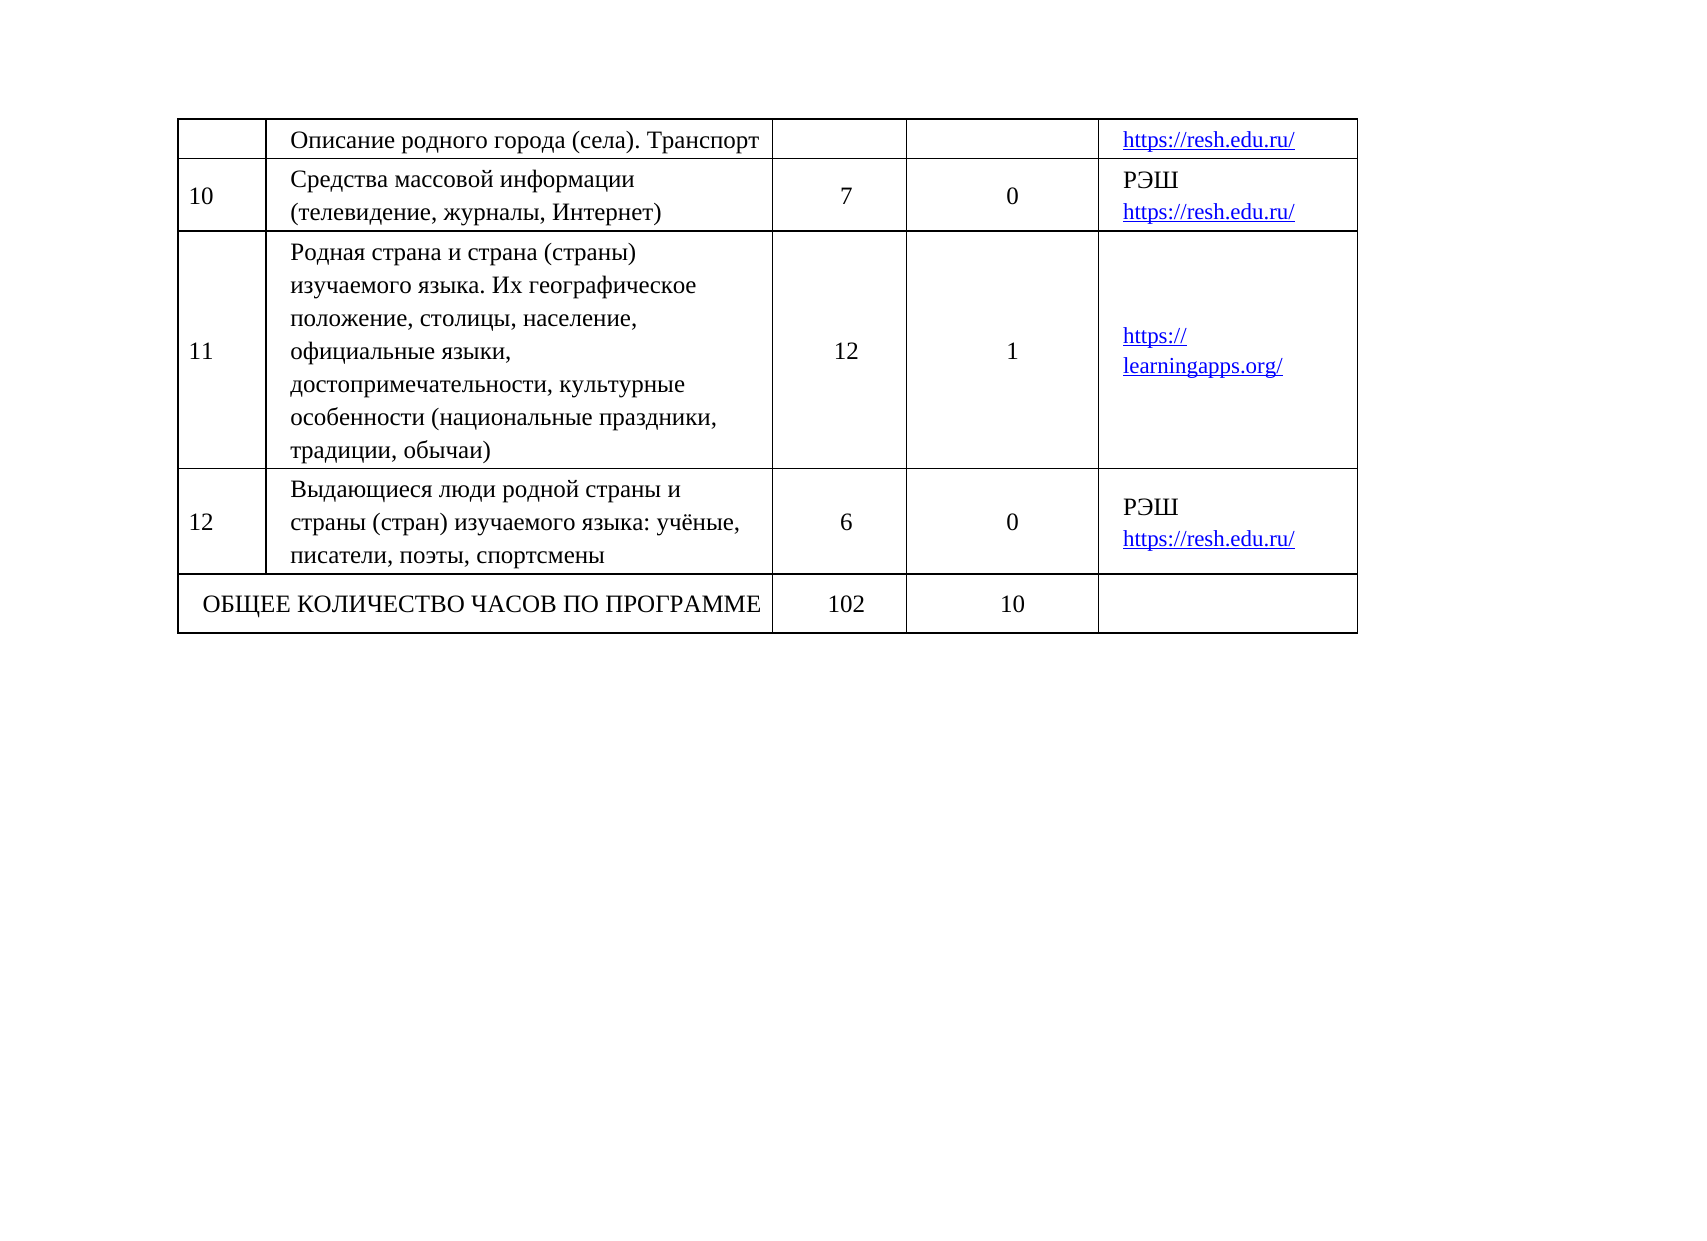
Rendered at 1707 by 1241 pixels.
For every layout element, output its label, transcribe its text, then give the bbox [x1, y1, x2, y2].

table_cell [1099, 120, 1357, 157]
table_cell 1 [907, 120, 1098, 157]
table_cell 10 [179, 159, 265, 230]
table_cell ОБЩЕЕ КОЛИЧЕСТВО ЧАСОВ ПО ПРОГРАММЕ [179, 575, 772, 632]
table_cell Родная страна и страна (страны) изучаемого языка. Их географическое положение, столицы, население, официальные языки, достопримечательности, культурные особенности (национальные праздники, традиции, обычаи) [267, 232, 772, 467]
table_cell РЭШ https://resh.edu.ru/ [1099, 159, 1357, 230]
table_cell 12 [179, 469, 265, 573]
table_cell РЭШ https://resh.edu.ru/ [1099, 469, 1357, 573]
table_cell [267, 120, 772, 157]
table_cell 102 [773, 575, 906, 632]
table_cell 0 [907, 159, 1098, 230]
table_cell 12 [773, 232, 906, 467]
table_cell Средства массовой информации (телевидение, журналы, Интернет) [267, 159, 772, 230]
table_cell 6 [773, 469, 906, 573]
table_cell 7 [773, 159, 906, 230]
table_cell 1 [907, 232, 1098, 467]
table_cell 6 [773, 120, 906, 157]
table_cell Выдающиеся люди родной страны и страны (стран) изучаемого языка: учёные, писатели, поэты, спортсмены [267, 469, 772, 573]
table_cell 10 [907, 575, 1098, 632]
table_cell https://learningapps.org/ [1099, 232, 1357, 467]
table_cell 11 [179, 232, 265, 467]
table_cell [1099, 575, 1357, 632]
table_cell 0 [907, 469, 1098, 573]
table_cell 9 [179, 120, 265, 157]
